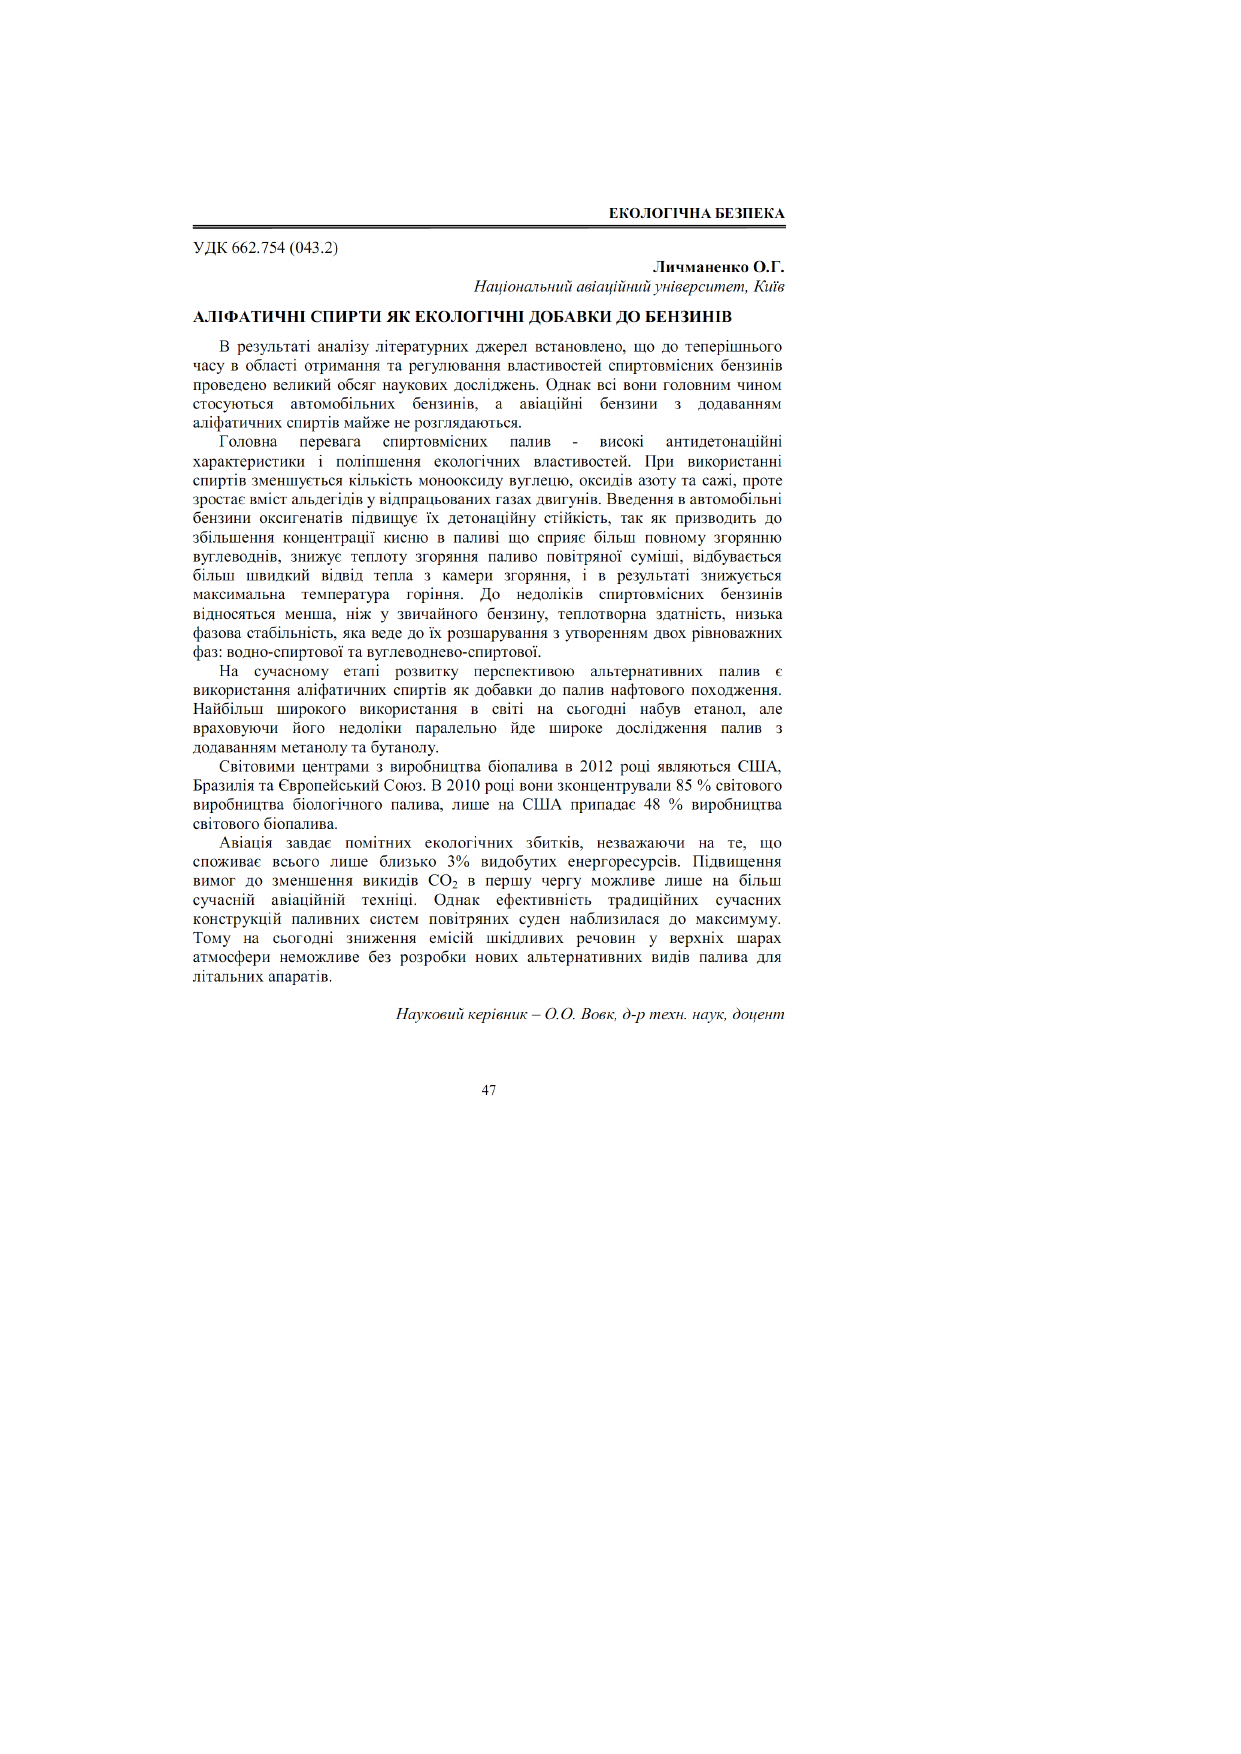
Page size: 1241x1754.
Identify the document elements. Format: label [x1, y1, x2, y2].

picture [88, 88, 864, 1185]
